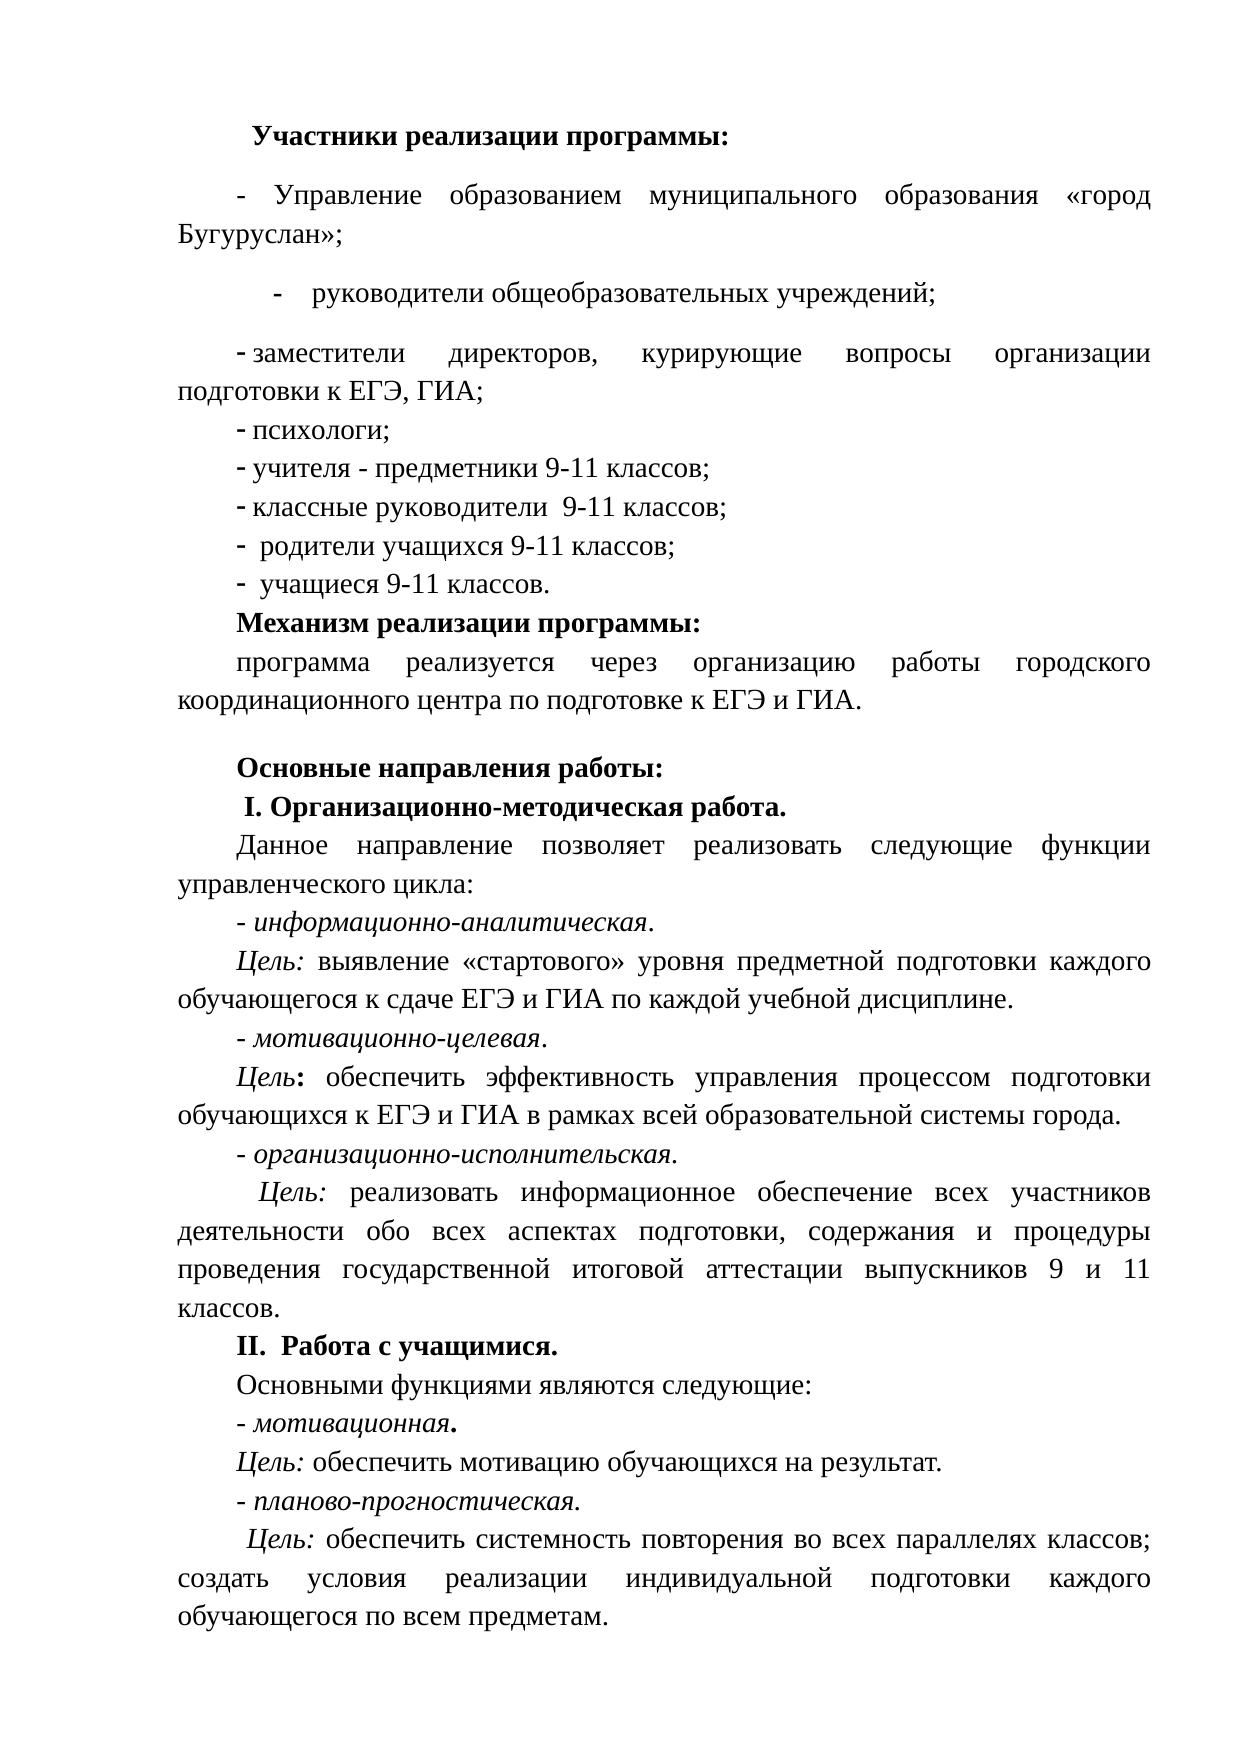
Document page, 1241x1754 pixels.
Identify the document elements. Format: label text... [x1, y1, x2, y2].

list классные руководители 9-11 классов; [177, 489, 1152, 523]
text II. Работа с учащимися. [177, 1328, 1152, 1362]
list учащиеся 9-11 классов. [177, 567, 1152, 600]
text - руководители общеобразовательных учреждений; [177, 275, 1152, 309]
text Участники реализации программы: [177, 118, 1152, 152]
list психологи; [177, 412, 1152, 446]
text - планово-прогностическая. [177, 1483, 1152, 1516]
text Цель: реализовать информационное обеспечение всех участников деятельности обо всех аспектах подготовки, содержания и процедуры проведения государственной итоговой аттестации выпускников 9 и 11 классов. [177, 1174, 1152, 1323]
text программа реализуется через организацию работы городского координационного центра по подготовке к ЕГЭ и ГИА. [177, 644, 1152, 716]
text Цель: обеспечить эффективность управления процессом подготовки обучающихся к ЕГЭ и ГИА в рамках всей образовательной системы города. [177, 1059, 1152, 1131]
list учителя - предметники 9-11 классов; [177, 451, 1152, 484]
text Данное направление позволяет реализовать следующие функции управленческого цикла: [177, 827, 1152, 899]
text I. Организационно-методическая работа. [177, 789, 1152, 822]
text - информационно-аналитическая. [177, 904, 1152, 938]
text - мотивационно-целевая. [177, 1020, 1152, 1054]
text - мотивационная. [177, 1406, 1152, 1439]
text Основными функциями являются следующие: [177, 1367, 1152, 1401]
text Цель: выявление «стартового» уровня предметной подготовки каждого обучающегося к сдаче ЕГЭ и ГИА по каждой учебной дисциплине. [177, 943, 1152, 1015]
text Основные направления работы: [177, 750, 1152, 784]
text Механизм реализации программы: [177, 605, 1152, 639]
text Цель: обеспечить системность повторения во всех параллелях классов; создать условия реализации индивидуальной подготовки каждого обучающегося по всем предметам. [177, 1521, 1152, 1632]
list заместители директоров, курирующие вопросы организации подготовки к ЕГЭ, ГИА; [177, 335, 1152, 407]
text Цель: обеспечить мотивацию обучающихся на результат. [177, 1444, 1152, 1478]
list родители учащихся 9-11 классов; [177, 528, 1152, 562]
text - Управление образованием муниципального образования «город Бугуруслан»; [177, 177, 1152, 249]
text - организационно-исполнительская. [177, 1136, 1152, 1169]
